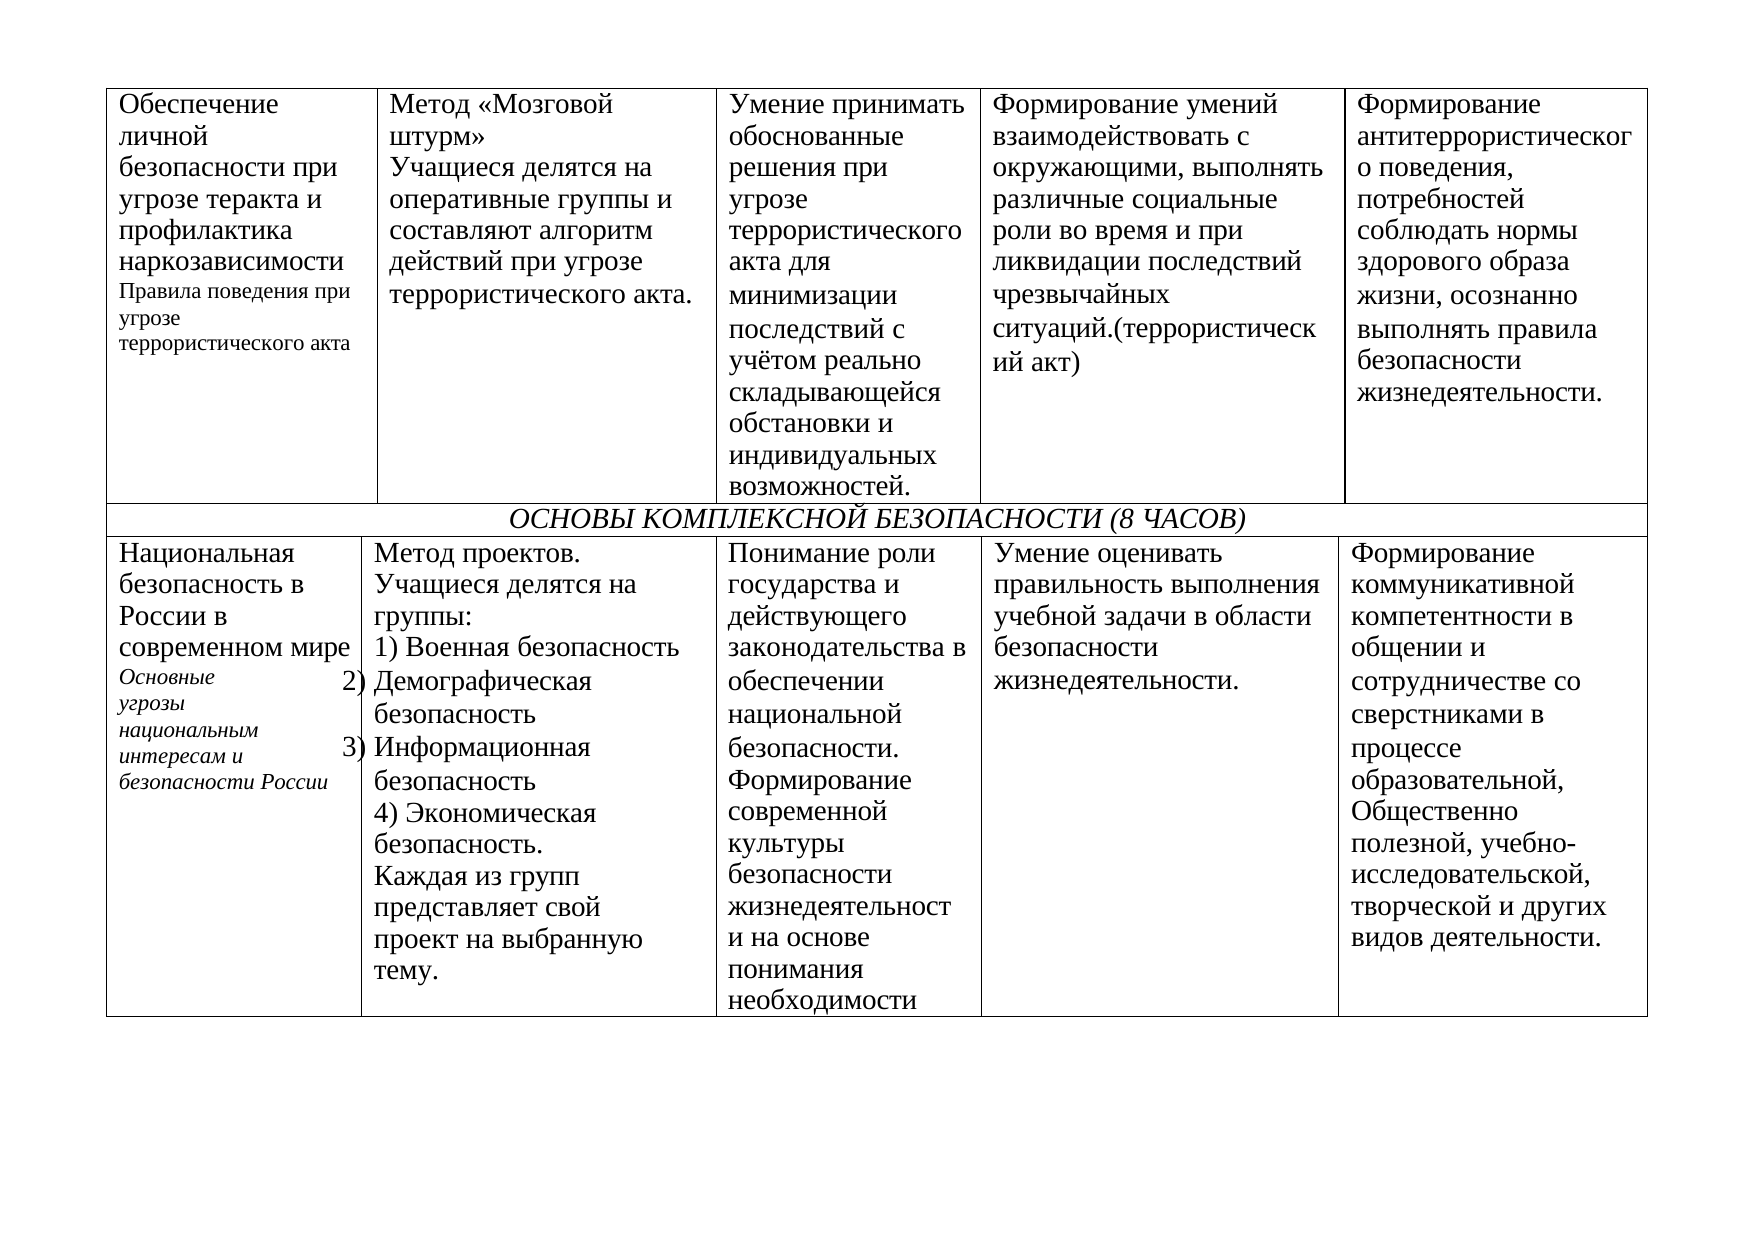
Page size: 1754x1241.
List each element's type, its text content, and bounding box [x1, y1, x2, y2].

table_cell Формирование умений взаимодействовать с окружающими, выполнять различные социальные роли во время и при ликвидации последствий чрезвычайных ситуаций.(террористическ ий акт) [981, 89, 1344, 503]
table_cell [982, 537, 1338, 1016]
table_cell ОСНОВЫ КОМПЛЕКСНОЙ БЕЗОПАСНОСТИ (8 ЧАСОВ) [107, 504, 1647, 536]
table_cell Умение принимать обоснованные решения при угрозе террористического акта для минимизации последствий с учётом реально складывающейся обстановки и индивидуальных возможностей. [717, 89, 980, 503]
table_cell Метод «Мозговой штурм» Учащиеся делятся на оперативные группы и составляют алгоритм действий при угрозе террористического акта. [378, 89, 716, 503]
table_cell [107, 537, 361, 1016]
table_cell Обеспечение личной безопасности при угрозе теракта и профилактика наркозависимости Правила поведения при угрозе террористического акта [107, 89, 377, 503]
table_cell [1339, 537, 1647, 1016]
table_cell Формирование антитеррористическог о поведения, потребностей соблюдать нормы здорового образа жизни, осознанно выполнять правила безопасности жизнедеятельности. [1346, 89, 1647, 503]
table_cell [717, 537, 981, 1016]
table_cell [362, 537, 716, 1016]
